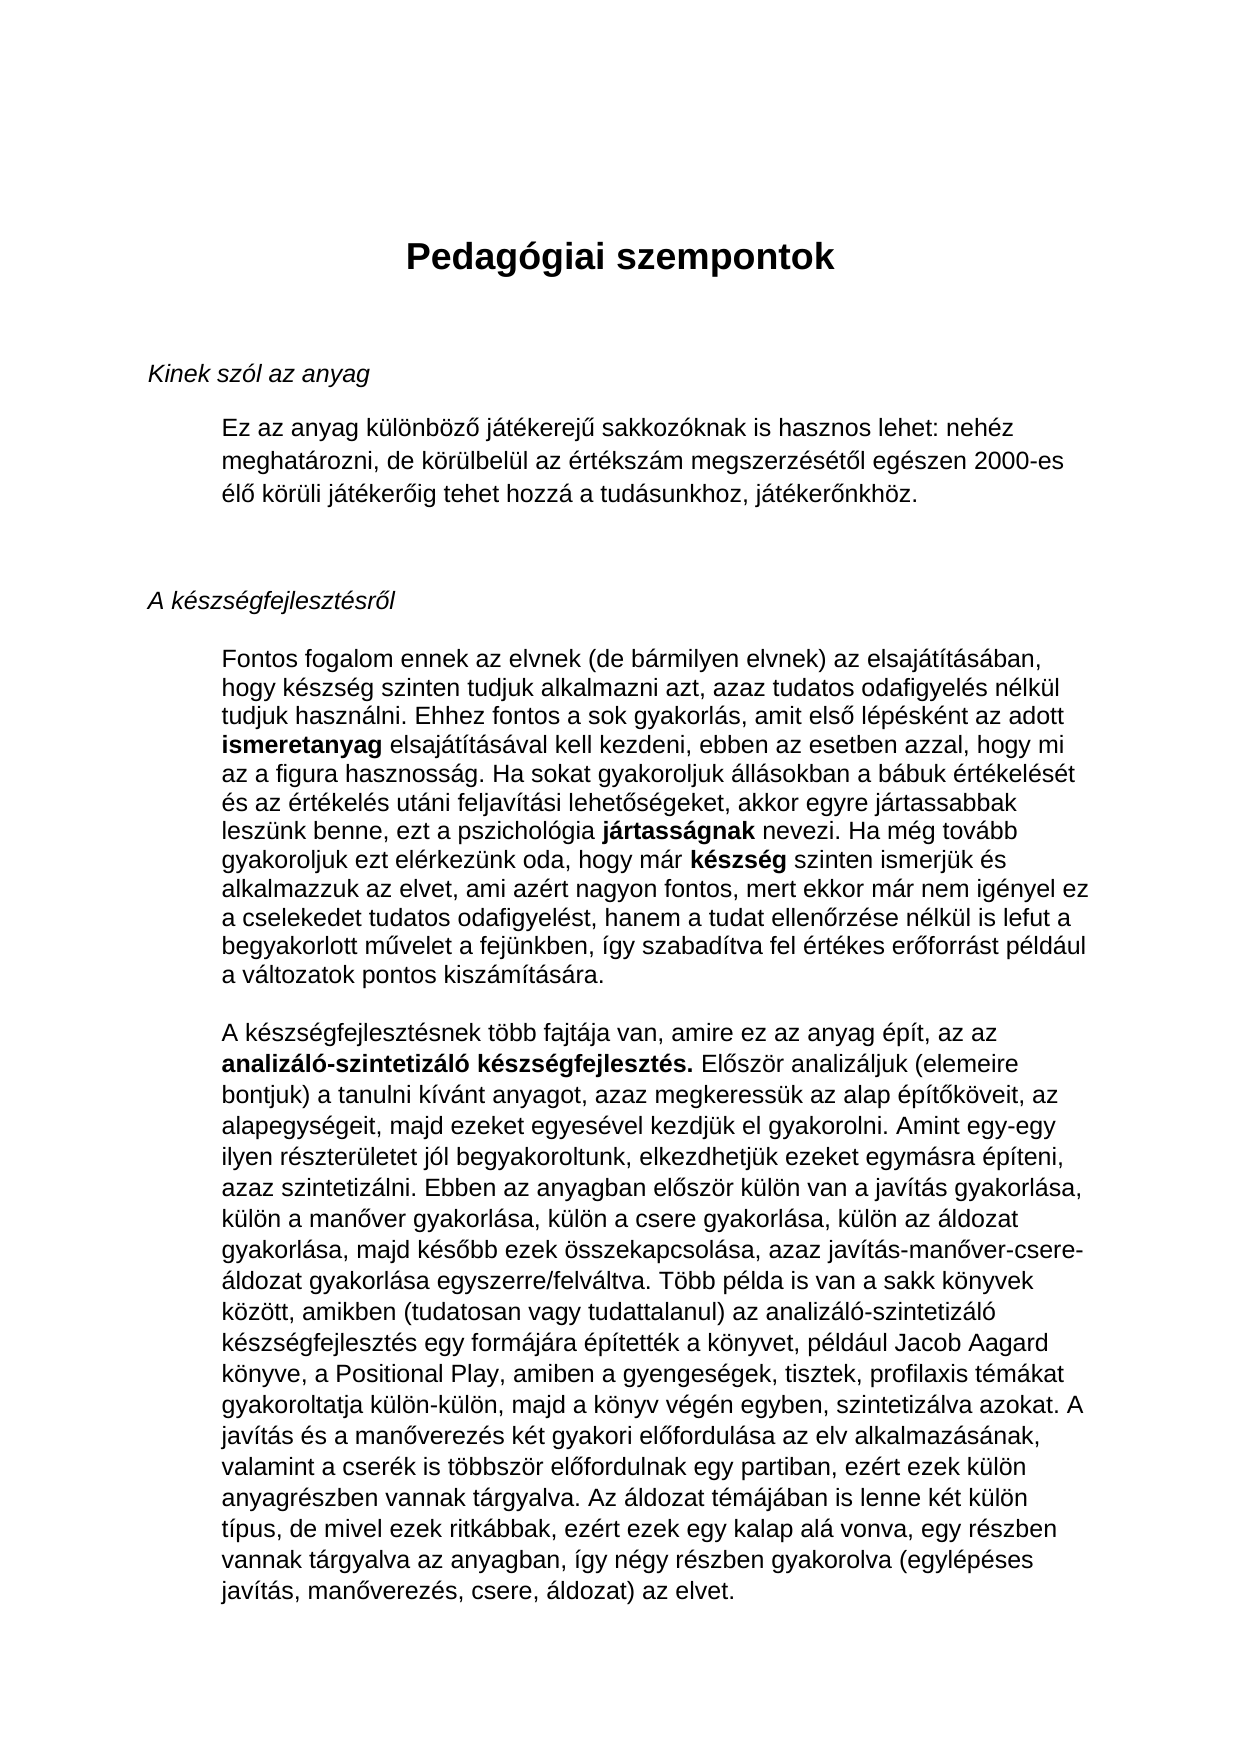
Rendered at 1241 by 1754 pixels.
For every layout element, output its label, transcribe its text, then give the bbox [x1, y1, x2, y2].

text Fontos fogalom ennek az elvnek (de bármilyen elvnek) az elsajátításában, hogy készség szinten tudjuk alkalmazni azt, azaz tudatos odafigyelés nélkül tudjuk használni. Ehhez fontos a sok gyakorlás, amit első lépésként az adott ismeretanyag elsajátításával kell kezdeni, ebben az esetben azzal, hogy mi az a figura hasznosság. Ha sokat gyakoroljuk állásokban a bábuk értékelését és az értékelés utáni feljavítási lehetőségeket, akkor egyre jártassabbak leszünk benne, ezt a pszichológia jártasságnak nevezi. Ha még tovább gyakoroljuk ezt elérkezünk oda, hogy már készség szinten ismerjük és alkalmazzuk az elvet, ami azért nagyon fontos, mert ekkor már nem igényel ez a cselekedet tudatos odafigyelést, hanem a tudat ellenőrzése nélkül is lefut a begyakorlott művelet a fejünkben, így szabadítva fel értékes erőforrást például a változatok pontos kiszámítására. [221, 644, 1093, 989]
text Ez az anyag különböző játékerejű sakkozóknak is hasznos lehet: nehéz meghatározni, de körülbelül az értékszám megszerzésétől egészen 2000-es élő körüli játékerőig tehet hozzá a tudásunkhoz, játékerőnkhöz. [221, 413, 1093, 507]
text Pedagógiai szempontok [148, 234, 1093, 278]
text Kinek szól az anyag [148, 359, 1093, 387]
text A készségfejlesztésről [148, 586, 1093, 615]
text A készségfejlesztésnek több fajtája van, amire ez az anyag épít, az az analizáló-szintetizáló készségfejlesztés. Először analizáljuk (elemeire bontjuk) a tanulni kívánt anyagot, azaz megkeressük az alap építőköveit, az alapegységeit, majd ezeket egyesével kezdjük el gyakorolni. Amint egy-egy ilyen részterületet jól begyakoroltunk, elkezdhetjük ezeket egymásra építeni, azaz szintetizálni. Ebben az anyagban először külön van a javítás gyakorlása, külön a manőver gyakorlása, külön a csere gyakorlása, külön az áldozat gyakorlása, majd később ezek összekapcsolása, azaz javítás-manőver-csere-áldozat gyakorlása egyszerre/felváltva. Több példa is van a sakk könyvek között, amikben (tudatosan vagy tudattalanul) az analizáló-szintetizáló készségfejlesztés egy formájára építették a könyvet, például Jacob Aagard könyve, a Positional Play, amiben a gyengeségek, tisztek, profilaxis témákat gyakoroltatja külön-külön, majd a könyv végén egyben, szintetizálva azokat. A javítás és a manőverezés két gyakori előfordulása az elv alkalmazásának, valamint a cserék is többször előfordulnak egy partiban, ezért ezek külön anyagrészben vannak tárgyalva. Az áldozat témájában is lenne két külön típus, de mivel ezek ritkábbak, ezért ezek egy kalap alá vonva, egy részben vannak tárgyalva az anyagban, így négy részben gyakorolva (egylépéses javítás, manőverezés, csere, áldozat) az elvet. [221, 1018, 1093, 1605]
